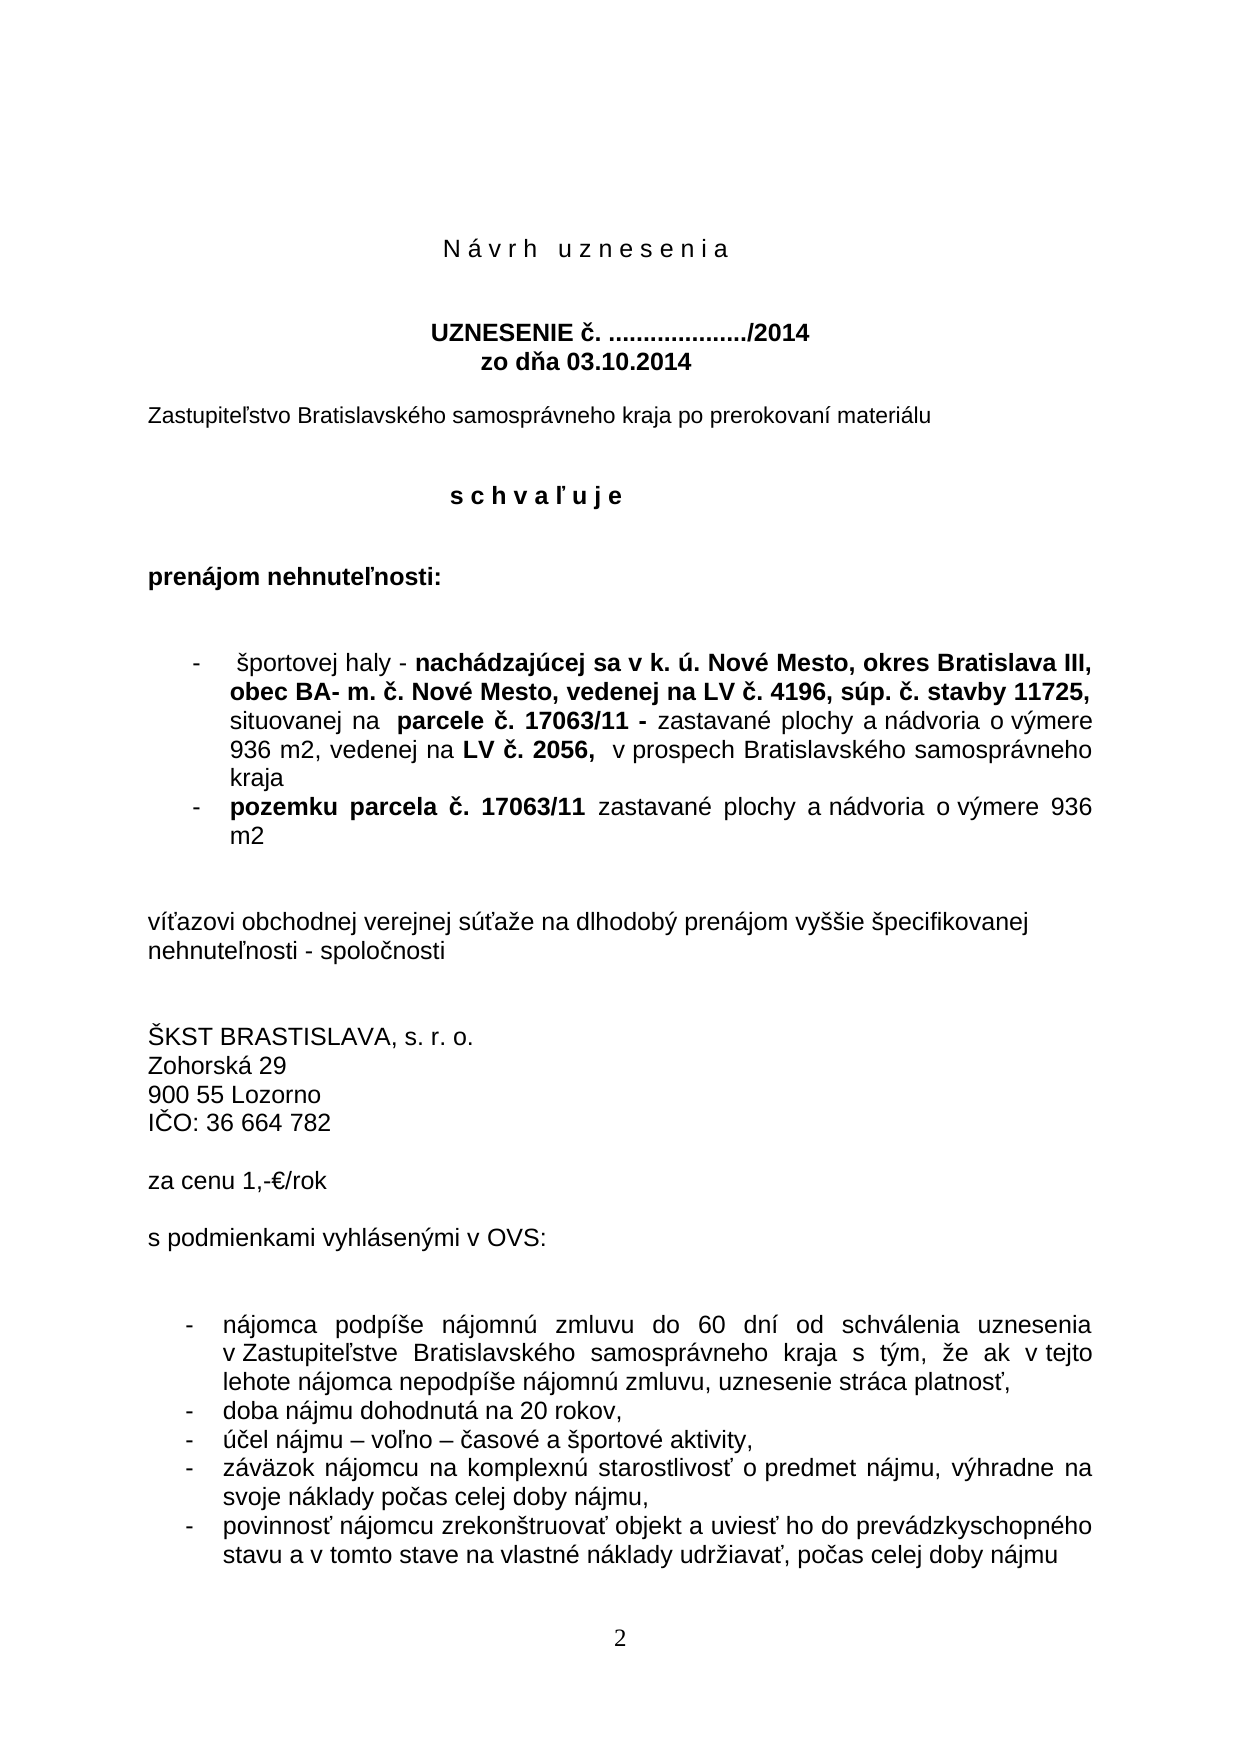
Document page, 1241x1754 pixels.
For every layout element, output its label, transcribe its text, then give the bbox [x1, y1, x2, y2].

text ŠKST BRASTISLAVA, s. r. o. [148, 1022, 1093, 1051]
list účel nájmu – voľno – časové a športové aktivity, [185, 1424, 1093, 1453]
text s c h v a ľ u j e [369, 481, 1093, 509]
text zo dňa 03.10.2014 [148, 346, 1093, 375]
list doba nájmu dohodnutá na 20 rokov, [185, 1396, 1093, 1424]
text za cenu 1,-€/rok [148, 1166, 1093, 1194]
list povinnosť nájomcu zrekonštruovať objekt a uviesť ho do prevádzkyschopného stavu a v tomto stave na vlastné náklady udržiavať, počas celej doby nájmu [185, 1511, 1093, 1568]
text N á v r h u z n e s e n i a [443, 234, 1093, 263]
list nájomca podpíše nájomnú zmluvu do 60 dní od schválenia uznesenia v Zastupiteľstve Bratislavského samosprávneho kraja s tým, že ak v tejto lehote nájomca nepodpíše nájomnú zmluvu, uznesenie stráca platnosť, [185, 1309, 1093, 1396]
text 900 55 Lozorno [148, 1079, 1093, 1108]
text prenájom nehnuteľnosti: [148, 562, 1093, 591]
text víťazovi obchodnej verejnej súťaže na dlhodobý prenájom vyššie špecifikovanej nehnuteľnosti - spoločnosti [148, 907, 1093, 964]
text Zastupiteľstvo Bratislavského samosprávneho kraja po prerokovaní materiálu [148, 402, 1093, 428]
list záväzok nájomcu na komplexnú starostlivosť o predmet nájmu, výhradne na svoje náklady počas celej doby nájmu, [185, 1453, 1093, 1511]
text UZNESENIE č. ..................../2014 [148, 318, 1093, 346]
list pozemku parcela č. 17063/11 zastavané plochy a nádvoria o výmere 936 m2 [192, 792, 1093, 849]
text IČO: 36 664 782 [148, 1108, 1093, 1137]
text Zohorská 29 [148, 1051, 1093, 1079]
list športovej haly - nachádzajúcej sa v k. ú. Nové Mesto, okres Bratislava III, obec BA- m. č. Nové Mesto, vedenej na LV č. 4196, súp. č. stavby 11725, situovanej na parcele č. 17063/11 - zastavané plochy a nádvoria o výmere 936 m2, vedenej na LV č. 2056, v prospech Bratislavského samosprávneho kraja [192, 648, 1093, 792]
text s podmienkami vyhlásenými v OVS: [148, 1223, 1093, 1252]
